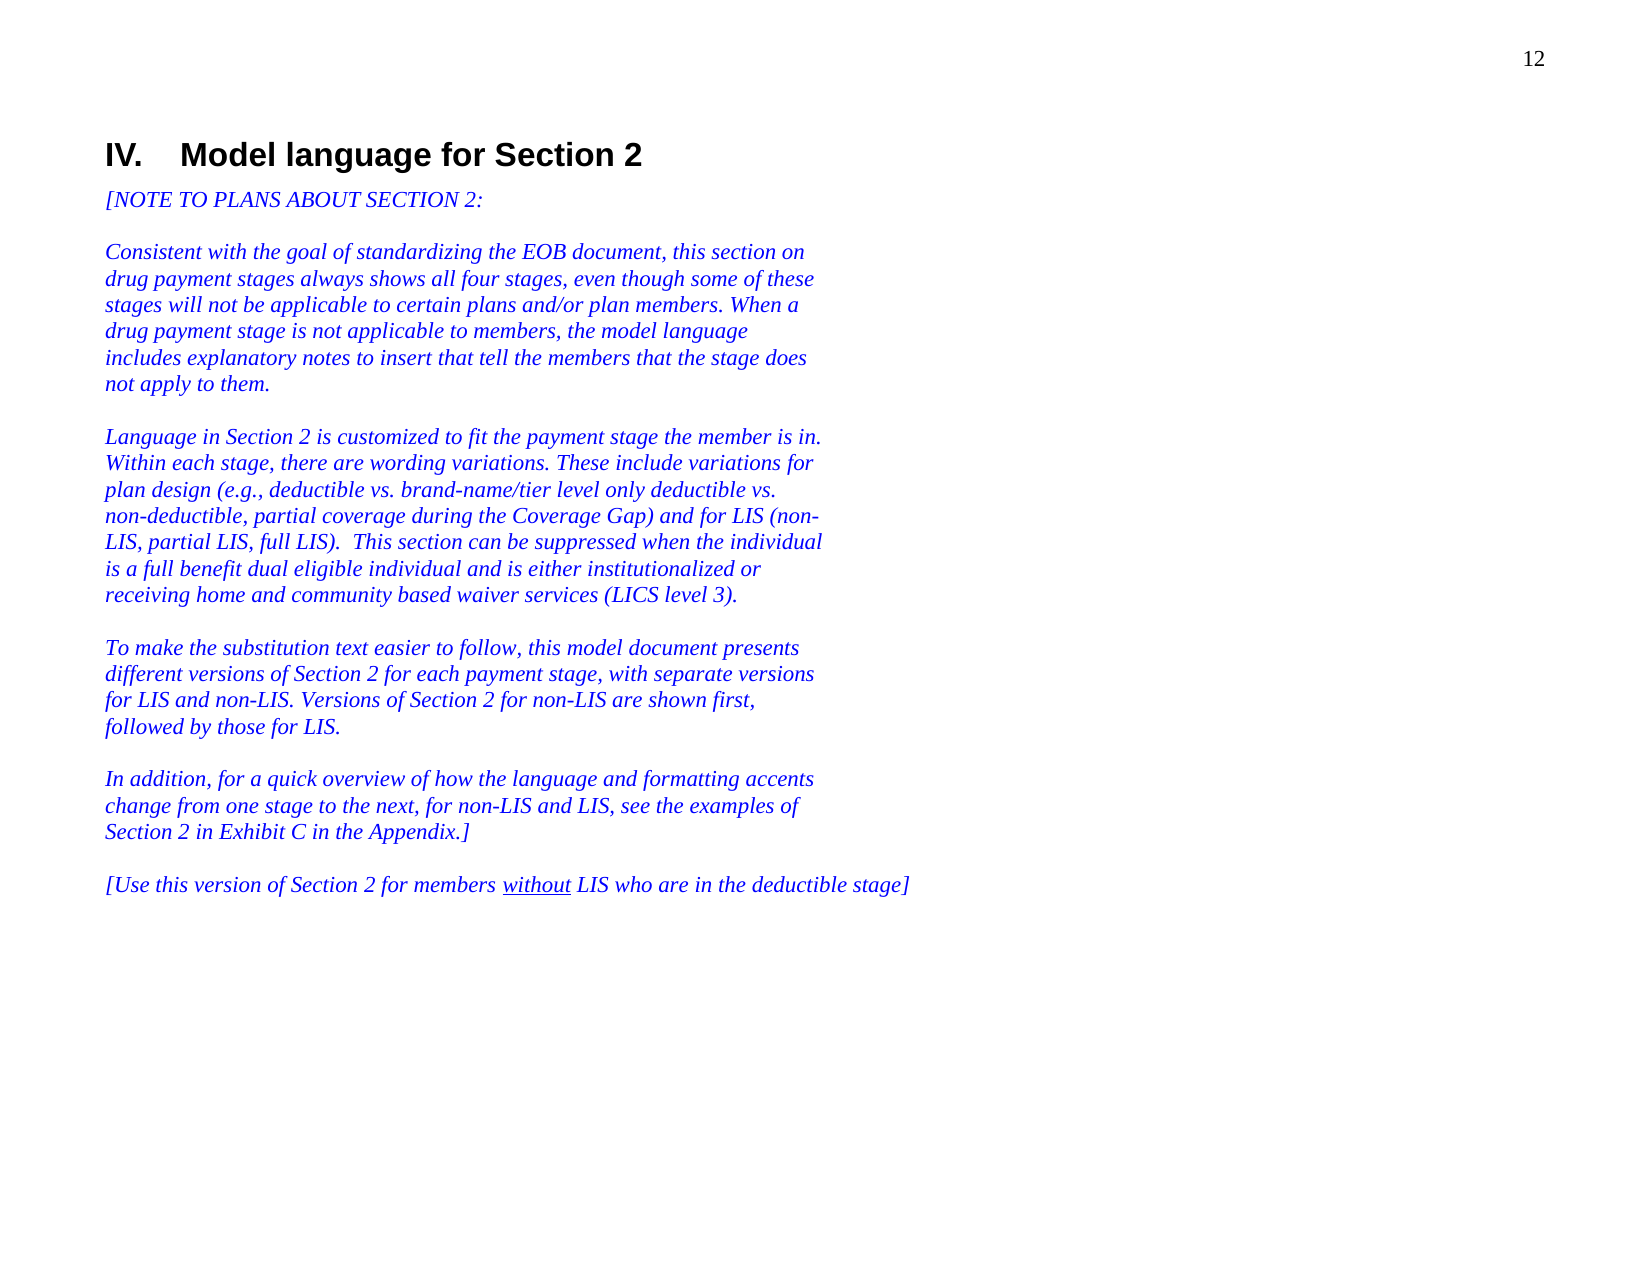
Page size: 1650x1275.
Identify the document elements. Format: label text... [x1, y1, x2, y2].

text Language in Section 2 is customized to fit the payment stage the member is in. Within each stage, there are wording variations. These include variations for plan design (e.g., deductible vs. brand-name/tier level only deductible vs. non-deductible, partial coverage during the Coverage Gap) and for LIS (non-LIS, partial LIS, full LIS). This section can be suppressed when the individual is a full benefit dual eligible individual and is either institutionalized or receiving home and community based waiver services (LICS level 3). [105, 423, 827, 607]
subtitle IV. Model language for Section 2 [105, 135, 1545, 173]
text In addition, for a quick overview of how the language and formatting accents change from one stage to the next, for non-LIS and LIS, see the examples of Section 2 in Exhibit C in the Appendix.] [105, 766, 827, 844]
text Consistent with the goal of standardizing the EOB document, this section on drug payment stages always shows all four stages, even though some of these stages will not be applicable to certain plans and/or plan members. When a drug payment stage is not applicable to members, the model language includes explanatory notes to insert that tell the members that the stage does not apply to them. [105, 238, 827, 397]
text [NOTE TO PLANS ABOUT SECTION 2: [105, 186, 827, 212]
text To make the substitution text easier to follow, this model document presents different versions of Section 2 for each payment stage, with separate versions for LIS and non-LIS. Versions of Section 2 for non-LIS are shown first, followed by those for LIS. [105, 634, 827, 739]
text [Use this version of Section 2 for members without LIS who are in the deductible stage] [105, 871, 1545, 897]
